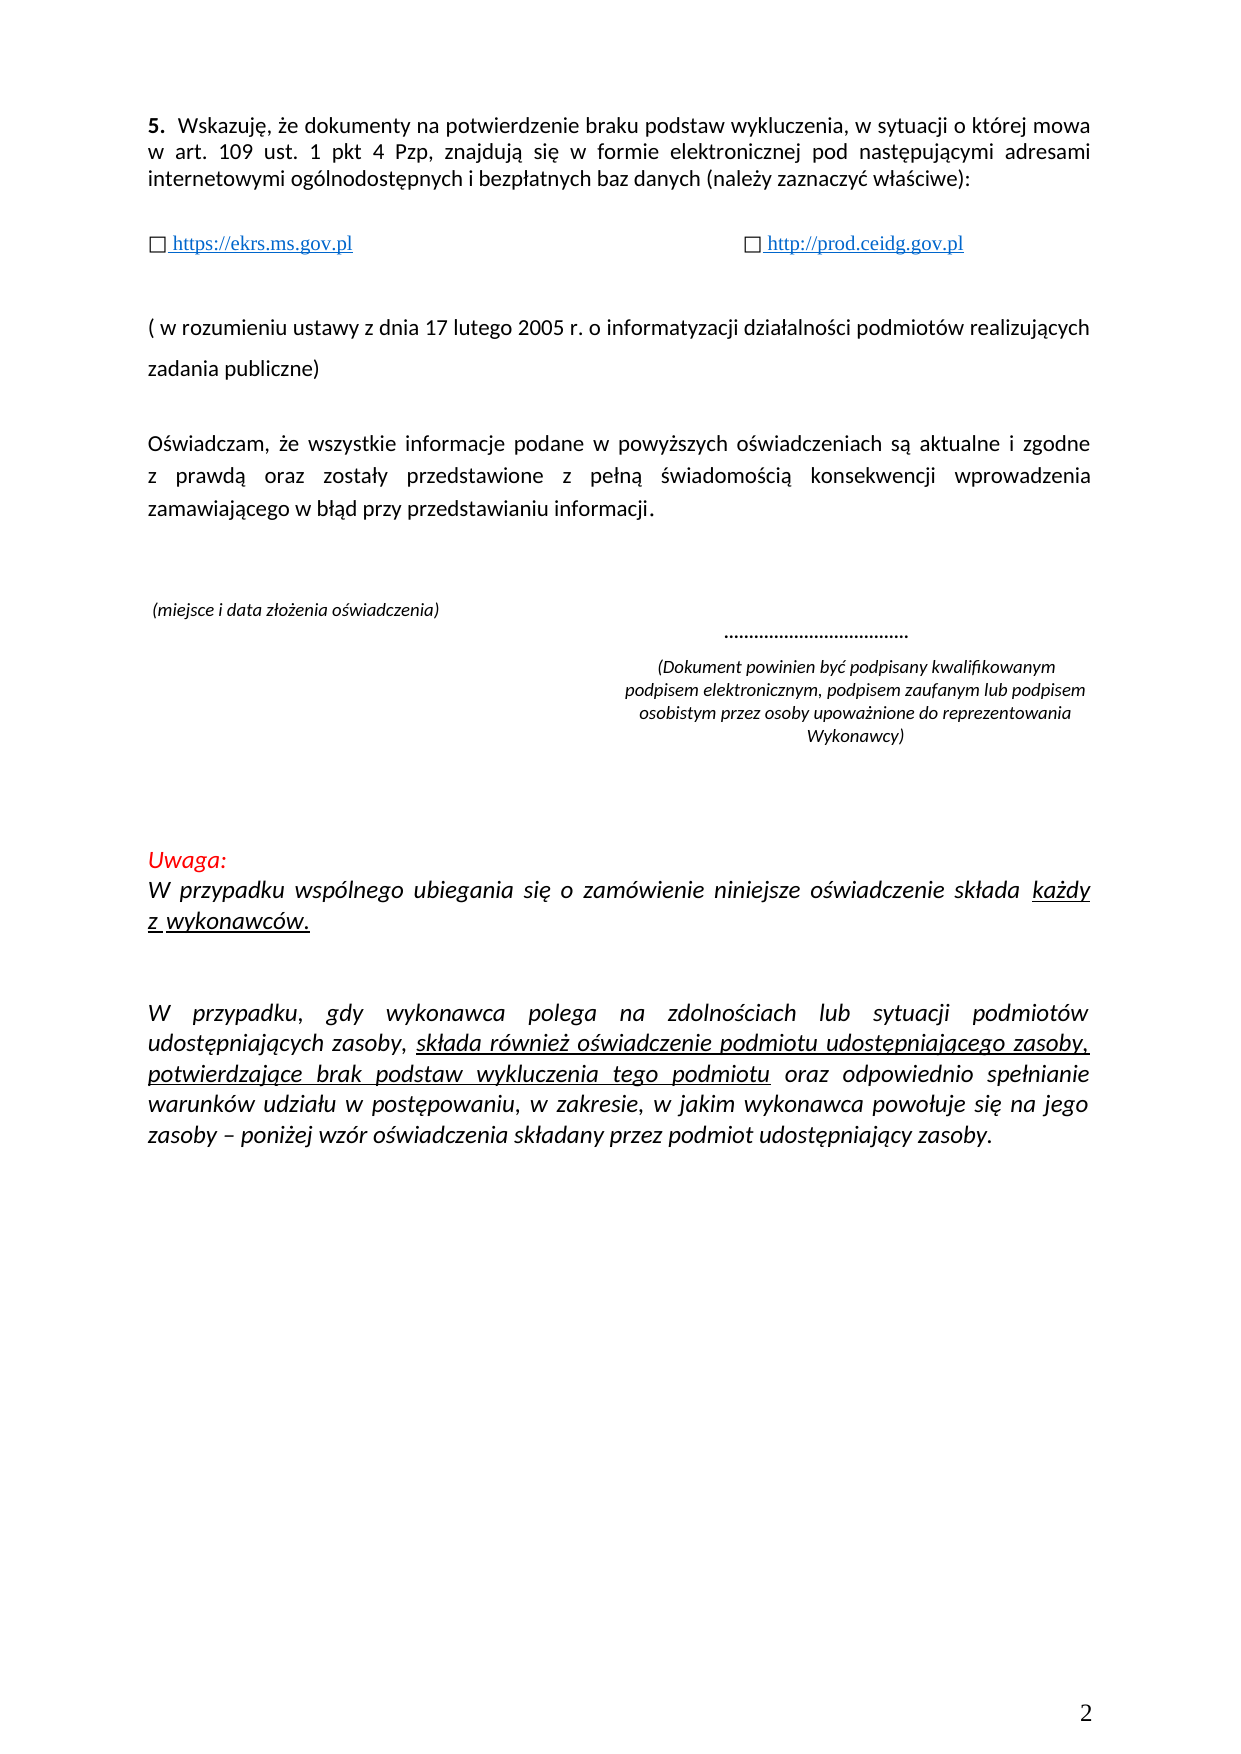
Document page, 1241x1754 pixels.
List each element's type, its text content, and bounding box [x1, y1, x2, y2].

text ( w rozumieniu ustawy z dnia 17 lutego 2005 r. o informatyzacji działalności podmiotów realizujących zadania publiczne) [148, 313, 1092, 383]
text W przypadku, gdy wykonawca polega na zdolnościach lub sytuacji podmiotów udostępniających zasoby, składa również oświadczenie podmiotu udostępniającego zasoby, potwierdzające brak podstaw wykluczenia tego podmiotu oraz odpowiednio spełnianie warunków udziału w postępowaniu, w zakresie, w jakim wykonawca powołuje się na jego zasoby – poniżej wzór oświadczenia składany przez podmiot udostępniający zasoby. [148, 997, 1092, 1149]
text (Dokument powinien być podpisany kwalifikowanym [620, 655, 1092, 678]
text podpisem elektronicznym, podpisem zaufanym lub podpisem osobistym przez osoby upoważnione do reprezentowania Wykonawcy) [620, 678, 1092, 747]
text □ https://ekrs.ms.gov.pl □ http://prod.ceidg.gov.pl [148, 228, 1092, 256]
text W przypadku wspólnego ubiegania się o zamówienie niniejsze oświadczenie składa każdy z wykonawców. [148, 874, 1092, 936]
text Uwaga: [148, 844, 1092, 874]
text ..................................... [148, 621, 1092, 643]
text 5. Wskazuję, że dokumenty na potwierdzenie braku podstaw wykluczenia, w sytuacji o której mowa w art. 109 ust. 1 pkt 4 Pzp, znajdują się w formie elektronicznej pod następującymi adresami internetowymi ogólnodostępnych i bezpłatnych baz danych (należy zaznaczyć właściwe): [148, 112, 1092, 192]
text Oświadczam, że wszystkie informacje podane w powyższych oświadczeniach są aktualne i zgodne z prawdą oraz zostały przedstawione z pełną świadomością konsekwencji wprowadzenia zamawiającego w błąd przy przedstawianiu informacji. [148, 429, 1092, 522]
text (miejsce i data złożenia oświadczenia) [148, 598, 1092, 621]
